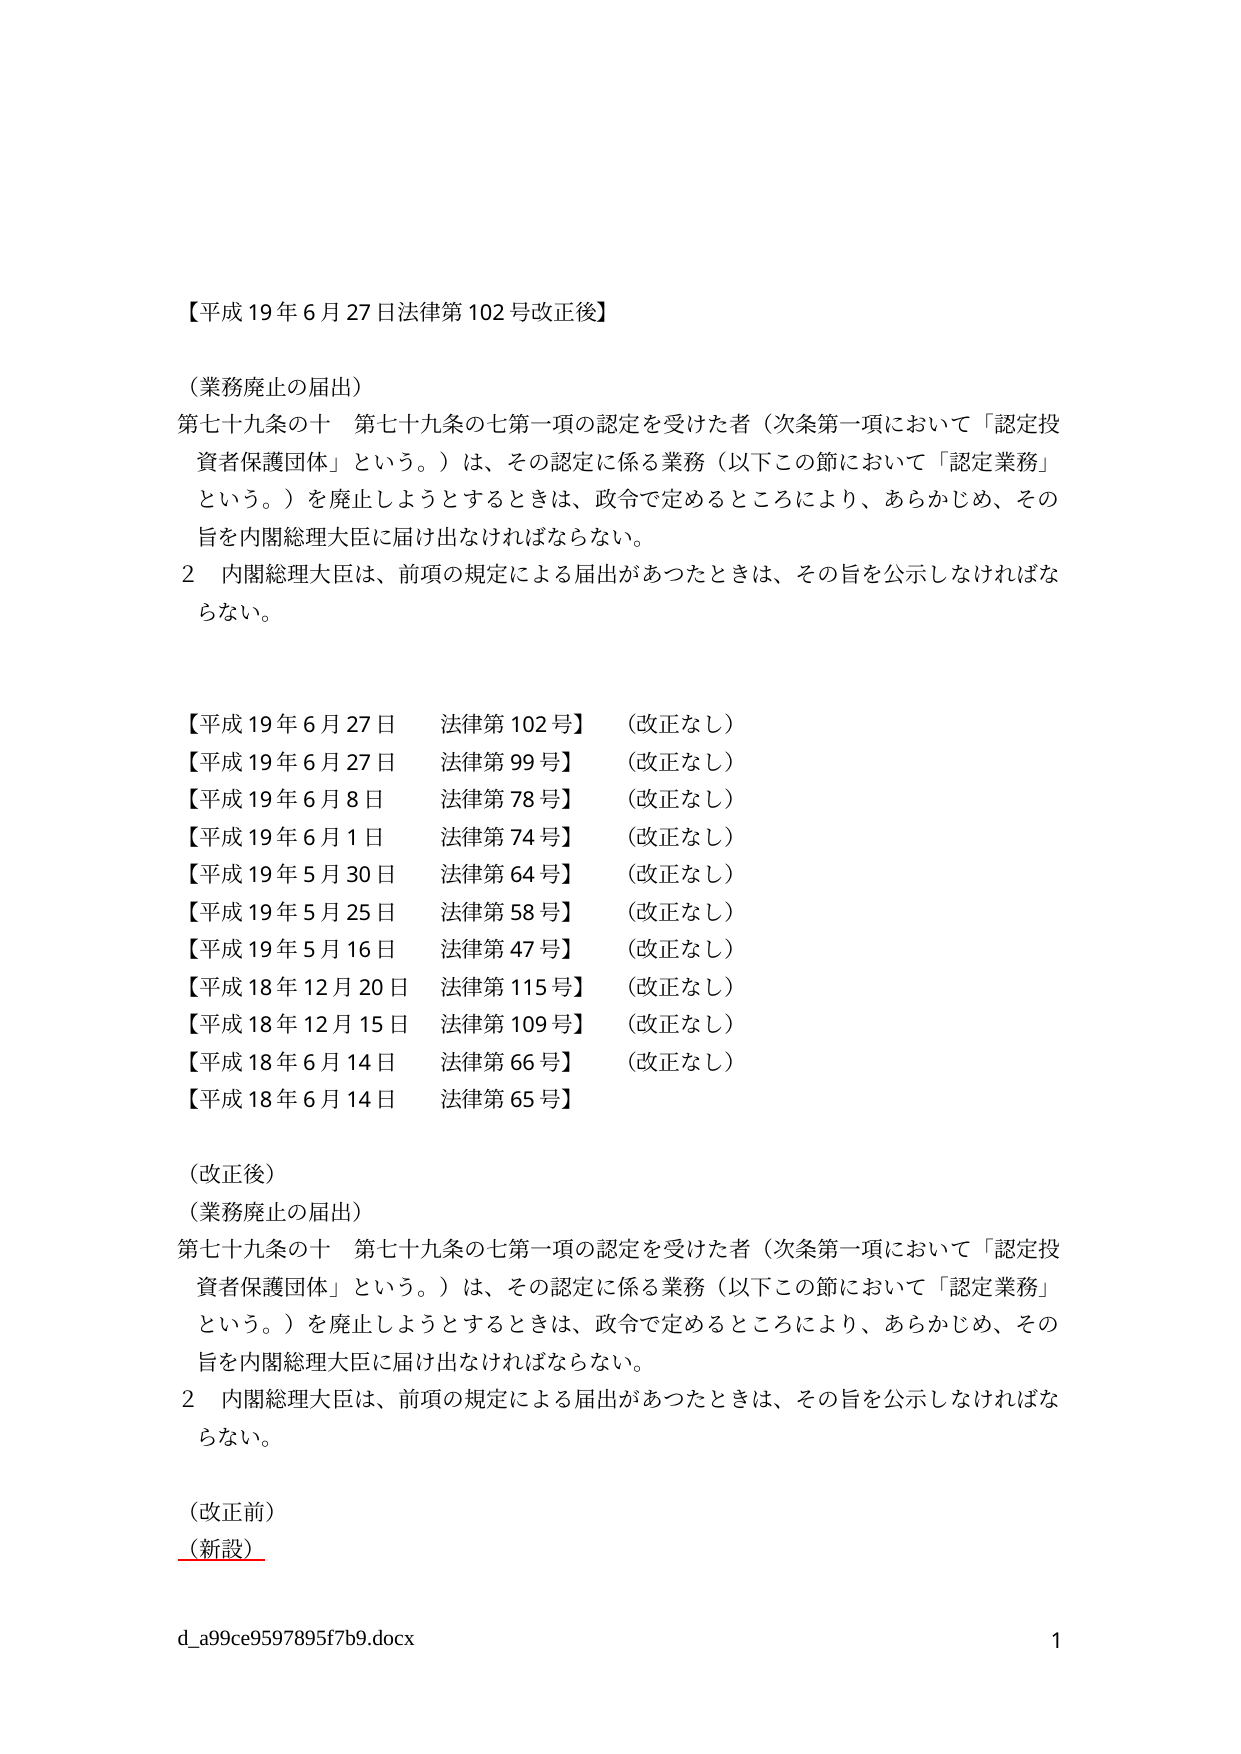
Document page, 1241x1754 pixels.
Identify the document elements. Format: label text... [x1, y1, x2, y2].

text ２ 内閣総理大臣は、前項の規定による届出があつたときは、その旨を公示しなければならない。 [177, 1379, 1063, 1454]
text 【平成19年6月27日 法律第99号】 （改正なし） [177, 742, 1063, 779]
text （新設） [177, 1529, 1063, 1567]
text （業務廃止の届出） [177, 1192, 1063, 1229]
text 【平成18年12月20日 法律第115号】 （改正なし） [177, 967, 1063, 1004]
text （改正後） [177, 1154, 1063, 1192]
text （改正前） [177, 1492, 1063, 1529]
text 【平成19年6月27日 法律第102号】 （改正なし） [177, 704, 1063, 742]
text ２ 内閣総理大臣は、前項の規定による届出があつたときは、その旨を公示しなければならない。 [177, 554, 1063, 629]
text 【平成19年5月25日 法律第58号】 （改正なし） [177, 892, 1063, 929]
text 【平成19年6月27日法律第102号改正後】 [177, 292, 1063, 329]
text 【平成18年6月14日 法律第65号】 [177, 1079, 1063, 1117]
text 第七十九条の十 第七十九条の七第一項の認定を受けた者（次条第一項において「認定投資者保護団体」という。）は、その認定に係る業務（以下この節において「認定業務」という。）を廃止しようとするときは、政令で定めるところにより、あらかじめ、その旨を内閣総理大臣に届け出なければならない。 [177, 404, 1063, 554]
text 第七十九条の十 第七十九条の七第一項の認定を受けた者（次条第一項において「認定投資者保護団体」という。）は、その認定に係る業務（以下この節において「認定業務」という。）を廃止しようとするときは、政令で定めるところにより、あらかじめ、その旨を内閣総理大臣に届け出なければならない。 [177, 1229, 1063, 1379]
text 【平成19年5月30日 法律第64号】 （改正なし） [177, 854, 1063, 892]
text 【平成18年12月15日 法律第109号】 （改正なし） [177, 1004, 1063, 1042]
text 【平成19年6月1日 法律第74号】 （改正なし） [177, 817, 1063, 854]
text 【平成19年6月8日 法律第78号】 （改正なし） [177, 779, 1063, 817]
text 【平成18年6月14日 法律第66号】 （改正なし） [177, 1042, 1063, 1079]
text 【平成19年5月16日 法律第47号】 （改正なし） [177, 929, 1063, 967]
text （業務廃止の届出） [177, 367, 1063, 404]
